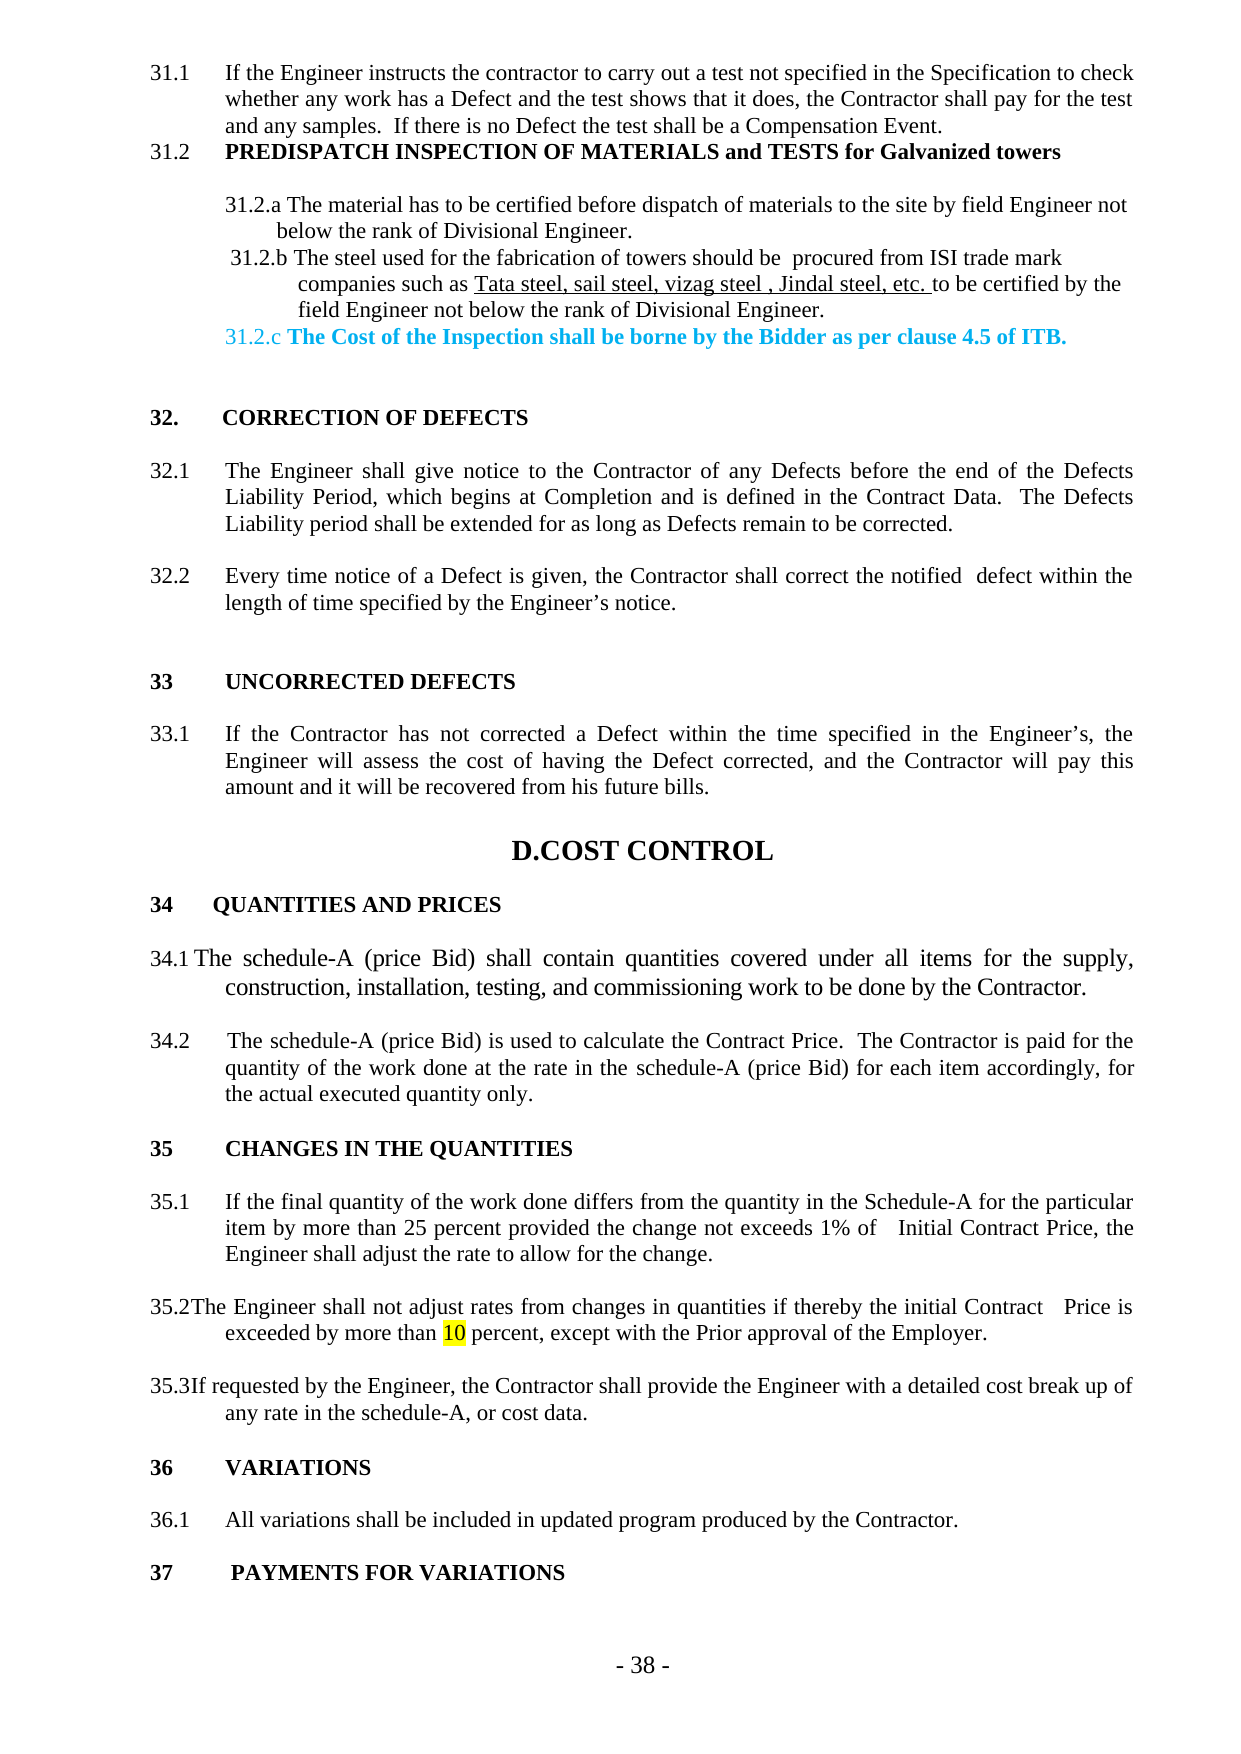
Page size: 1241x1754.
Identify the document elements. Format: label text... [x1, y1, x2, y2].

text 31.2.c The Cost of the Inspection shall be borne by the Bidder as per clause 4.5 of ITB. [225, 323, 1135, 349]
text 36.1 All variations shall be included in updated program produced by the Contractor. [150, 1506, 1135, 1533]
list PREDISPATCH INSPECTION OF MATERIALS and TESTS for Galvanized towers [150, 138, 1135, 164]
text 35 CHANGES IN THE QUANTITIES [150, 1135, 1135, 1161]
list Every time notice of a Defect is given, the Contractor shall correct the notified defect within the length of time specified by the Engineer’s notice. [150, 562, 1135, 615]
list The schedule-A (price Bid) shall contain quantities covered under all items for the supply, construction, installation, testing, and commissioning work to be done by the Contractor. [150, 943, 1135, 1001]
list If requested by the Engineer, the Contractor shall provide the Engineer with a detailed cost break up of any rate in the schedule-A, or cost data. [150, 1372, 1135, 1425]
text 35.1 If the final quantity of the work done differs from the quantity in the Schedule-A for the particular item by more than 25 percent provided the change not exceeds 1% of Initial Contract Price, the Engineer shall adjust the rate to allow for the change. [150, 1188, 1135, 1267]
text 36 VARIATIONS [150, 1454, 1135, 1480]
text below the rank of Divisional Engineer. [225, 217, 1135, 244]
text 37 PAYMENTS FOR VARIATIONS [150, 1559, 1135, 1585]
list CORRECTION OF DEFECTS [150, 404, 1135, 431]
list The schedule-A (price Bid) is used to calculate the Contract Price. The Contractor is paid for the quantity of the work done at the rate in the schedule-A (price Bid) for each item accordingly, for the actual executed quantity only. [150, 1027, 1135, 1106]
list QUANTITIES AND PRICES [150, 891, 1135, 917]
list The Engineer shall give notice to the Contractor of any Defects before the end of the Defects Liability Period, which begins at Completion and is defined in the Contract Data. The Defects Liability period shall be extended for as long as Defects remain to be corrected. [150, 457, 1135, 536]
text 33.1 If the Contractor has not corrected a Defect within the time specified in the Engineer’s, the Engineer will assess the cost of having the Defect corrected, and the Contractor will pay this amount and it will be recovered from his future bills. [150, 720, 1135, 799]
text 31.2.b The steel used for the fabrication of towers should be procured from ISI trade mark companies such as Tata steel, sail steel, vizag steel , Jindal steel, etc. to be certified by the field Engineer not below the rank of Divisional Engineer. [150, 244, 1135, 323]
list The Engineer shall not adjust rates from changes in quantities if thereby the initial Contract Price is exceeded by more than 10 percent, except with the Prior approval of the Employer. [150, 1293, 1135, 1346]
text D.COST CONTROL [150, 833, 1135, 867]
text 31.2.a The material has to be certified before dispatch of materials to the site by field Engineer not [225, 191, 1135, 217]
text 33 UNCORRECTED DEFECTS [150, 668, 1135, 694]
list If the Engineer instructs the contractor to carry out a test not specified in the Specification to check whether any work has a Defect and the test shows that it does, the Contractor shall pay for the test and any samples. If there is no Defect the test shall be a Compensation Event. [150, 59, 1135, 138]
